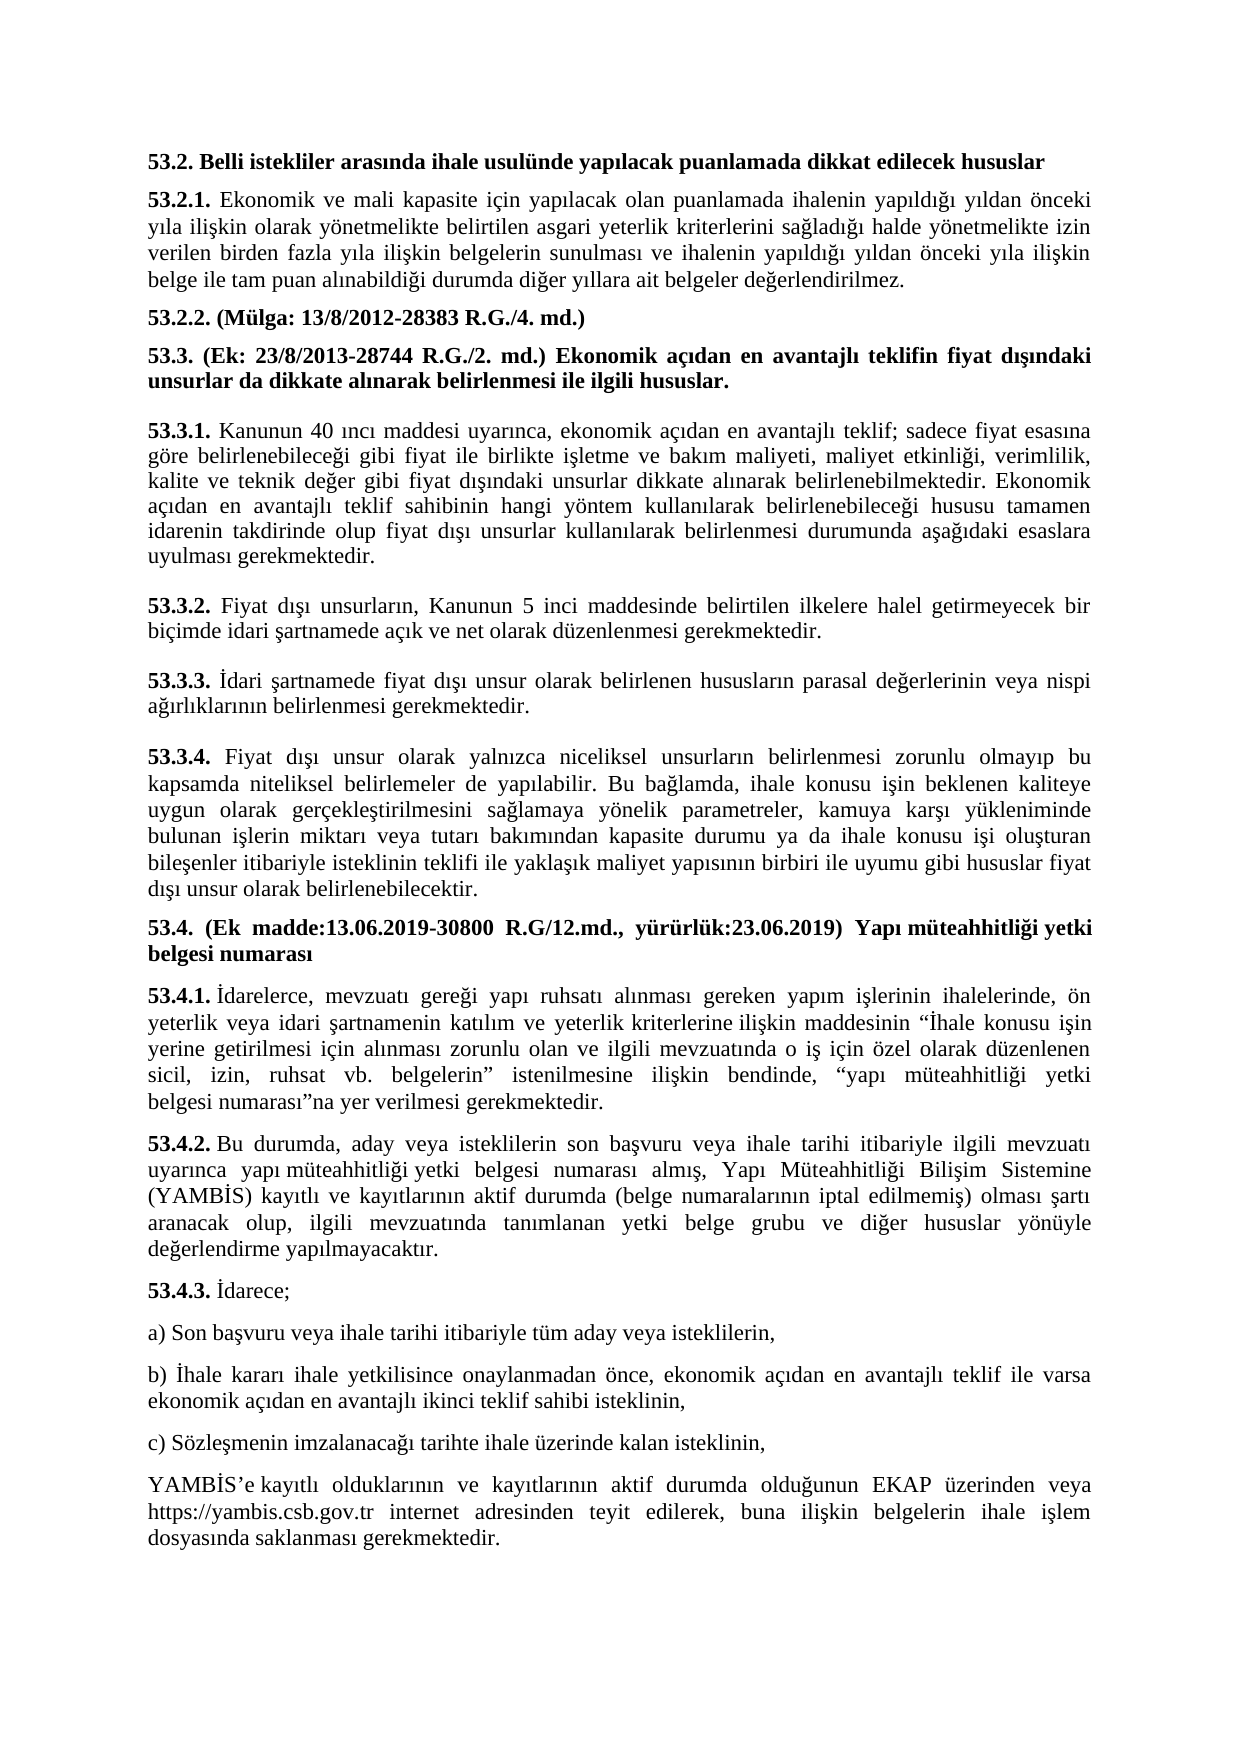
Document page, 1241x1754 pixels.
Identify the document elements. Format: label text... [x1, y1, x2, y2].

text 53.2. Belli istekliler arasında ihale usulünde yapılacak puanlamada dikkat edilecek hususlar [148, 148, 1092, 174]
text 53.2.1. Ekonomik ve mali kapasite için yapılacak olan puanlamada ihalenin yapıldığı yıldan önceki yıla ilişkin olarak yönetmelikte belirtilen asgari yeterlik kriterlerini sağladığı halde yönetmelikte izin verilen birden fazla yıla ilişkin belgelerin sunulması ve ihalenin yapıldığı yıldan önceki yıla ilişkin belge ile tam puan alınabildiği durumda diğer yıllara ait belgeler değerlendirilmez. [148, 187, 1092, 292]
text 53.4. (Ek madde:13.06.2019-30800 R.G/12.md., yürürlük:23.06.2019) Yapı müteahhitliği yetki belgesi numarası [148, 914, 1092, 967]
text 53.3.3. İdari şartnamede fiyat dışı unsur olarak belirlenen hususların parasal değerlerinin veya nispi ağırlıklarının belirlenmesi gerekmektedir. [148, 668, 1092, 718]
text 53.3. (Ek: 23/8/2013-28744 R.G./2. md.) Ekonomik açıdan en avantajlı teklifin fiyat dışındaki unsurlar da dikkate alınarak belirlenmesi ile ilgili hususlar. [148, 343, 1092, 393]
text 53.3.4. Fiyat dışı unsur olarak yalnızca niceliksel unsurların belirlenmesi zorunlu olmayıp bu kapsamda niteliksel belirlemeler de yapılabilir. Bu bağlamda, ihale konusu işin beklenen kaliteye uygun olarak gerçekleştirilmesini sağlamaya yönelik parametreler, kamuya karşı yükleniminde bulunan işlerin miktarı veya tutarı bakımından kapasite durumu ya da ihale konusu işi oluşturan bileşenler itibariyle isteklinin teklifi ile yaklaşık maliyet yapısının birbiri ile uyumu gibi hususlar fiyat dışı unsur olarak belirlenebilecektir. [148, 743, 1092, 901]
text a) Son başvuru veya ihale tarihi itibariyle tüm aday veya isteklilerin, [148, 1319, 1092, 1345]
text 53.3.1. Kanunun 40 ıncı maddesi uyarınca, ekonomik açıdan en avantajlı teklif; sadece fiyat esasına göre belirlenebileceği gibi fiyat ile birlikte işletme ve bakım maliyeti, maliyet etkinliği, verimlilik, kalite ve teknik değer gibi fiyat dışındaki unsurlar dikkate alınarak belirlenebilmektedir. Ekonomik açıdan en avantajlı teklif sahibinin hangi yöntem kullanılarak belirlenebileceği hususu tamamen idarenin takdirinde olup fiyat dışı unsurlar kullanılarak belirlenmesi durumunda aşağıdaki esaslara uyulması gerekmektedir. [148, 418, 1092, 568]
text 53.4.3. İdarece; [148, 1277, 1092, 1303]
text b) İhale kararı ihale yetkilisince onaylanmadan önce, ekonomik açıdan en avantajlı teklif ile varsa ekonomik açıdan en avantajlı ikinci teklif sahibi isteklinin, [148, 1361, 1092, 1414]
text 53.3.2. Fiyat dışı unsurların, Kanunun 5 inci maddesinde belirtilen ilkelere halel getirmeyecek bir biçimde idari şartnamede açık ve net olarak düzenlenmesi gerekmektedir. [148, 593, 1092, 643]
text 53.4.2. Bu durumda, aday veya isteklilerin son başvuru veya ihale tarihi itibariyle ilgili mevzuatı uyarınca yapı müteahhitliği yetki belgesi numarası almış, Yapı Müteahhitliği Bilişim Sistemine (YAMBİS) kayıtlı ve kayıtlarının aktif durumda (belge numaralarının iptal edilmemiş) olması şartı aranacak olup, ilgili mevzuatında tanımlanan yetki belge grubu ve diğer hususlar yönüyle değerlendirme yapılmayacaktır. [148, 1130, 1092, 1261]
text 53.4.1. İdarelerce, mevzuatı gereği yapı ruhsatı alınması gereken yapım işlerinin ihalelerinde, ön yeterlik veya idari şartnamenin katılım ve yeterlik kriterlerine ilişkin maddesinin “İhale konusu işin yerine getirilmesi için alınması zorunlu olan ve ilgili mevzuatında o iş için özel olarak düzenlenen sicil, izin, ruhsat vb. belgelerin” istenilmesine ilişkin bendinde, “yapı müteahhitliği yetki belgesi numarası”na yer verilmesi gerekmektedir. [148, 982, 1092, 1114]
text YAMBİS’e kayıtlı olduklarının ve kayıtlarının aktif durumda olduğunun EKAP üzerinden veya https://yambis.csb.gov.tr internet adresinden teyit edilerek, buna ilişkin belgelerin ihale işlem dosyasında saklanması gerekmektedir. [148, 1471, 1092, 1550]
text 53.2.2. (Mülga: 13/8/2012-28383 R.G./4. md.) [148, 304, 1092, 331]
text c) Sözleşmenin imzalanacağı tarihte ihale üzerinde kalan isteklinin, [148, 1429, 1092, 1456]
